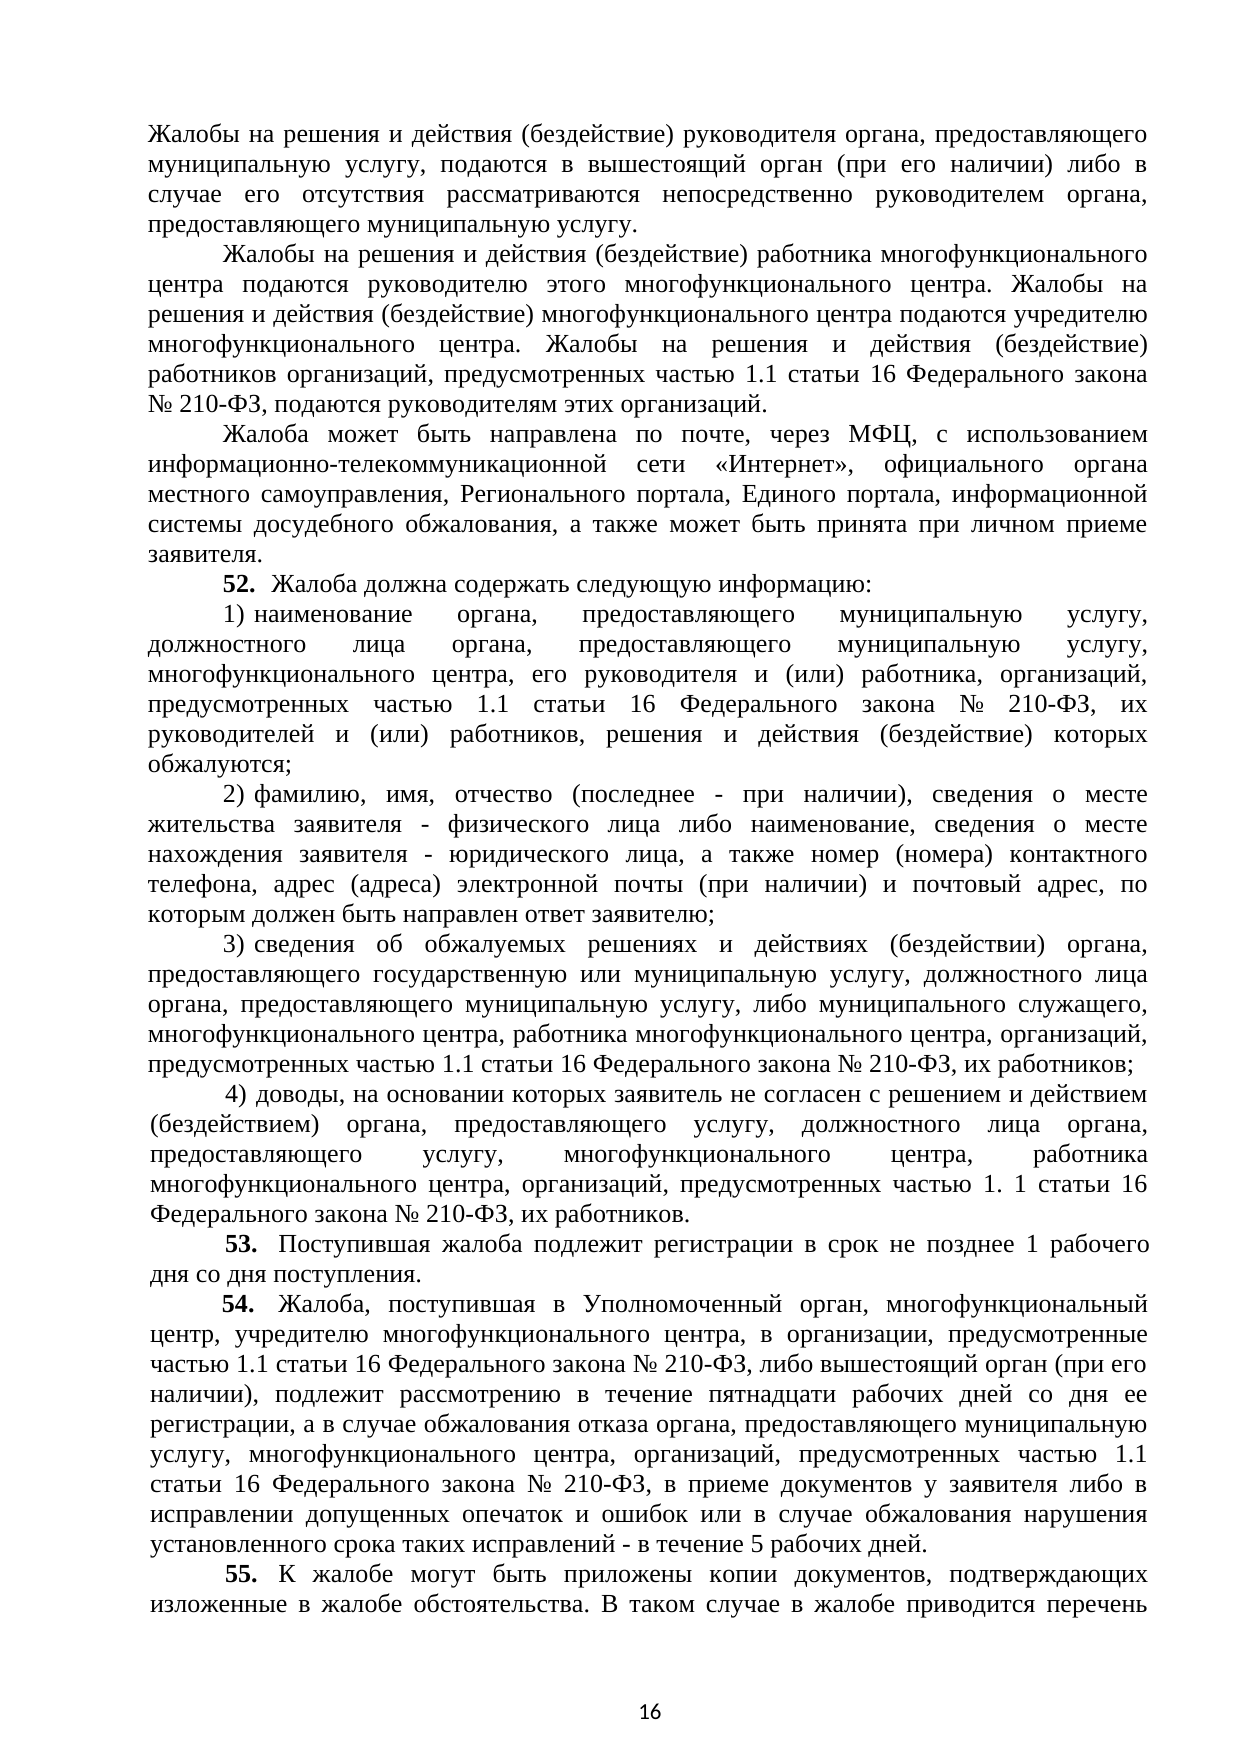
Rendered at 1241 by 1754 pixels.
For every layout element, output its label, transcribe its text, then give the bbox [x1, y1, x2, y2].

text Жалоба может быть направлена по почте, через МФЦ, с использованием информационно-телекоммуникационной сети «Интернет», официального органа местного самоуправления, Регионального портала, Единого портала, информационной системы досудебного обжалования, а также может быть принята при личном приеме заявителя. [148, 418, 1149, 568]
text Жалобы на решения и действия (бездействие) работника многофункционального центра подаются руководителю этого многофункционального центра. Жалобы на решения и действия (бездействие) многофункционального центра подаются учредителю многофункционального центра. Жалобы на решения и действия (бездействие) работников организаций, предусмотренных частью 1.1 статьи 16 Федерального закона № 210-ФЗ, подаются руководителям этих организаций. [148, 238, 1149, 418]
list Жалоба должна содержать следующую информацию: [148, 568, 1152, 598]
list Поступившая жалоба подлежит регистрации в срок не позднее 1 рабочего дня со дня поступления. [150, 1228, 1152, 1288]
list доводы, на основании которых заявитель не согласен с решением и действием (бездействием) органа, предоставляющего услугу, должностного лица органа, предоставляющего услугу, многофункционального центра, работника многофункционального центра, организаций, предусмотренных частью 1. 1 статьи 16 Федерального закона № 210-ФЗ, их работников. [150, 1078, 1149, 1228]
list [150, 1558, 1149, 1618]
list наименование органа, предоставляющего муниципальную услугу, должностного лица органа, предоставляющего муниципальную услугу, многофункционального центра, его руководителя и (или) работника, организаций, предусмотренных частью 1.1 статьи 16 Федерального закона № 210-ФЗ, их руководителей и (или) работников, решения и действия (бездействие) которых обжалуются; [148, 598, 1149, 778]
list фамилию, имя, отчество (последнее - при наличии), сведения о месте жительства заявителя - физического лица либо наименование, сведения о месте нахождения заявителя - юридического лица, а также номер (номера) контактного телефона, адрес (адреса) электронной почты (при наличии) и почтовый адрес, по которым должен быть направлен ответ заявителю; [148, 778, 1149, 928]
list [148, 118, 1149, 238]
list Жалоба, поступившая в Уполномоченный орган, многофункциональный центр, учредителю многофункционального центра, в организации, предусмотренные частью 1.1 статьи 16 Федерального закона № 210-ФЗ, либо вышестоящий орган (при его наличии), подлежит рассмотрению в течение пятнадцати рабочих дней со дня ее регистрации, а в случае обжалования отказа органа, предоставляющего муниципальную услугу, многофункционального центра, организаций, предусмотренных частью 1.1 статьи 16 Федерального закона № 210-ФЗ, в приеме документов у заявителя либо в исправлении допущенных опечаток и ошибок или в случае обжалования нарушения установленного срока таких исправлений - в течение 5 рабочих дней. [150, 1288, 1149, 1558]
list сведения об обжалуемых решениях и действиях (бездействии) органа, предоставляющего государственную или муниципальную услугу, должностного лица органа, предоставляющего муниципальную услугу, либо муниципального служащего, многофункционального центра, работника многофункционального центра, организаций, предусмотренных частью 1.1 статьи 16 Федерального закона № 210-ФЗ, их работников; [148, 928, 1149, 1078]
